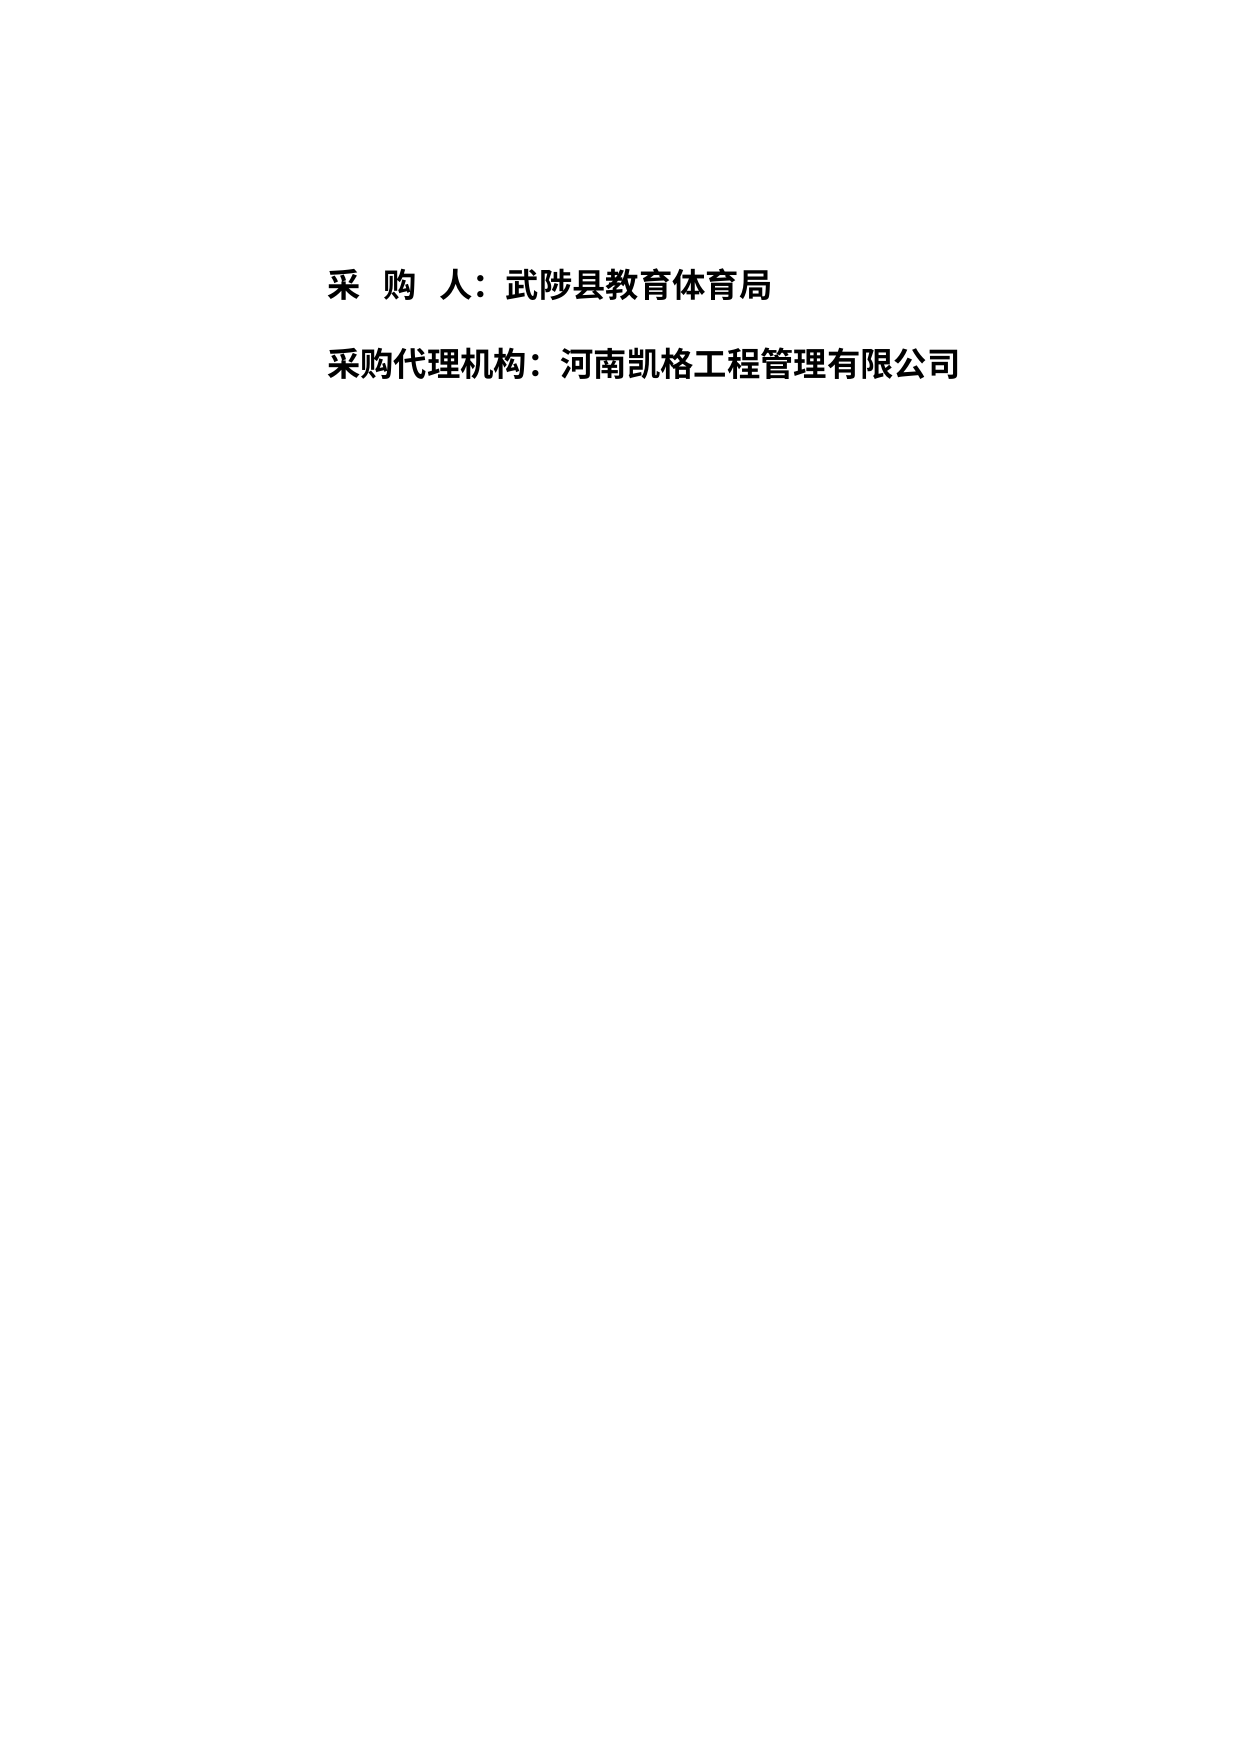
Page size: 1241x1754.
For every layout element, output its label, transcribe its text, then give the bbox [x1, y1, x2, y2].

text 采 购 人：武陟县教育体育局 [159, 244, 1081, 323]
text 采购代理机构：河南凯格工程管理有限公司 [159, 323, 1081, 402]
